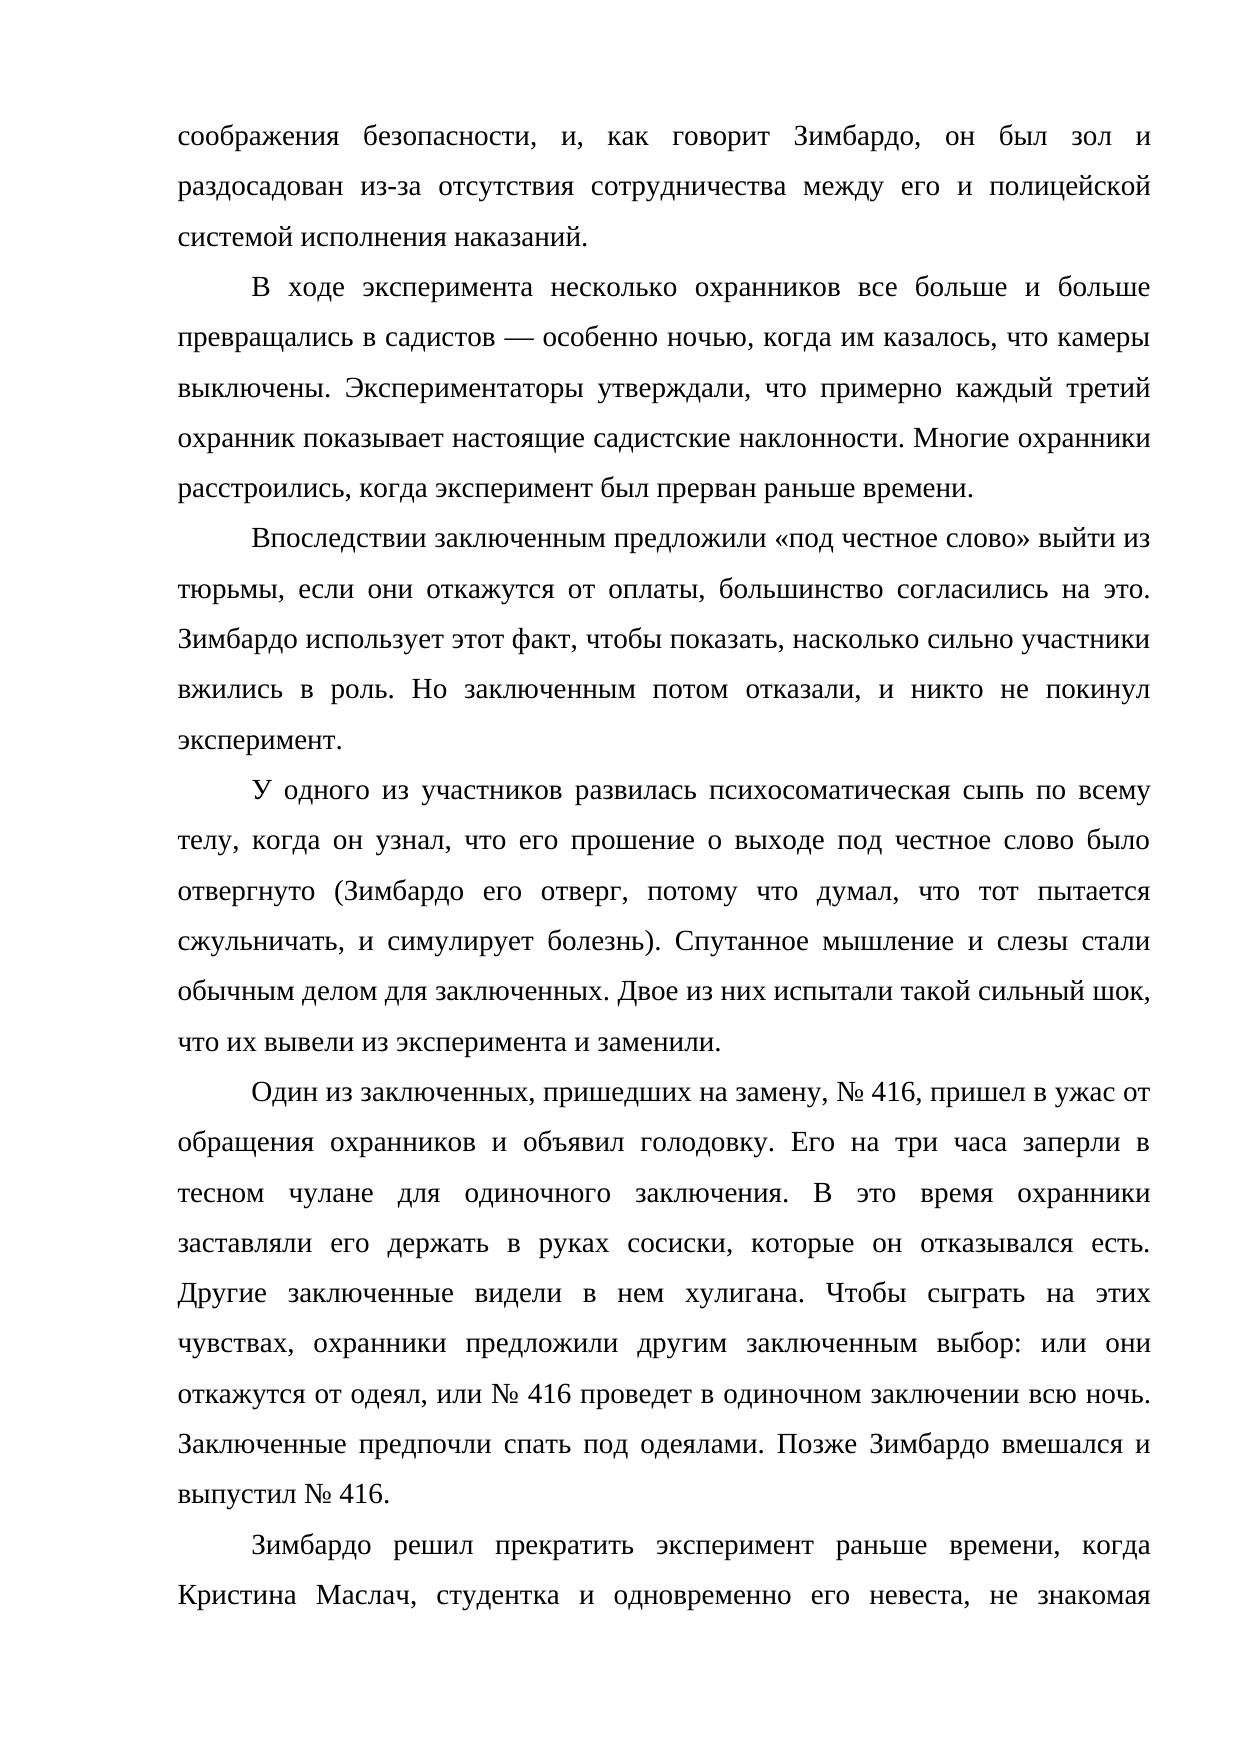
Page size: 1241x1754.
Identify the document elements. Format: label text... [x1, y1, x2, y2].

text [177, 118, 1152, 252]
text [177, 1527, 1152, 1611]
text Один из заключенных, пришедших на замену, № 416, пришел в ужас от обращения охранников и объявил голодовку. Его на три часа заперли в тесном чулане для одиночного заключения. В это время охранники заставляли его держать в руках сосиски, которые он отказывался есть. Другие заключенные видели в нем хулигана. Чтобы сыграть на этих чувствах, охранники предложили другим заключенным выбор: или они откажутся от одеял, или № 416 проведет в одиночном заключении всю ночь. Заключенные предпочли спать под одеялами. Позже Зимбардо вмешался и выпустил № 416. [177, 1074, 1152, 1510]
text У одного из участников развилась психосоматическая сыпь по всему телу, когда он узнал, что его прошение о выходе под честное слово было отвергнуто (Зимбардо его отверг, потому что думал, что тот пытается сжульничать, и симулирует болезнь). Спутанное мышление и слезы стали обычным делом для заключенных. Двое из них испытали такой сильный шок, что их вывели из эксперимента и заменили. [177, 772, 1152, 1057]
text Впоследствии заключенным предложили «под честное слово» выйти из тюрьмы, если они откажутся от оплаты, большинство согласились на это. Зимбардо использует этот факт, чтобы показать, насколько сильно участники вжились в роль. Но заключенным потом отказали, и никто не покинул эксперимент. [177, 521, 1152, 755]
text В ходе эксперимента несколько охранников все больше и больше превращались в садистов — особенно ночью, когда им казалось, что камеры выключены. Экспериментаторы утверждали, что примерно каждый третий охранник показывает настоящие садистские наклонности. Многие охранники расстроились, когда эксперимент был прерван раньше времени. [177, 269, 1152, 504]
